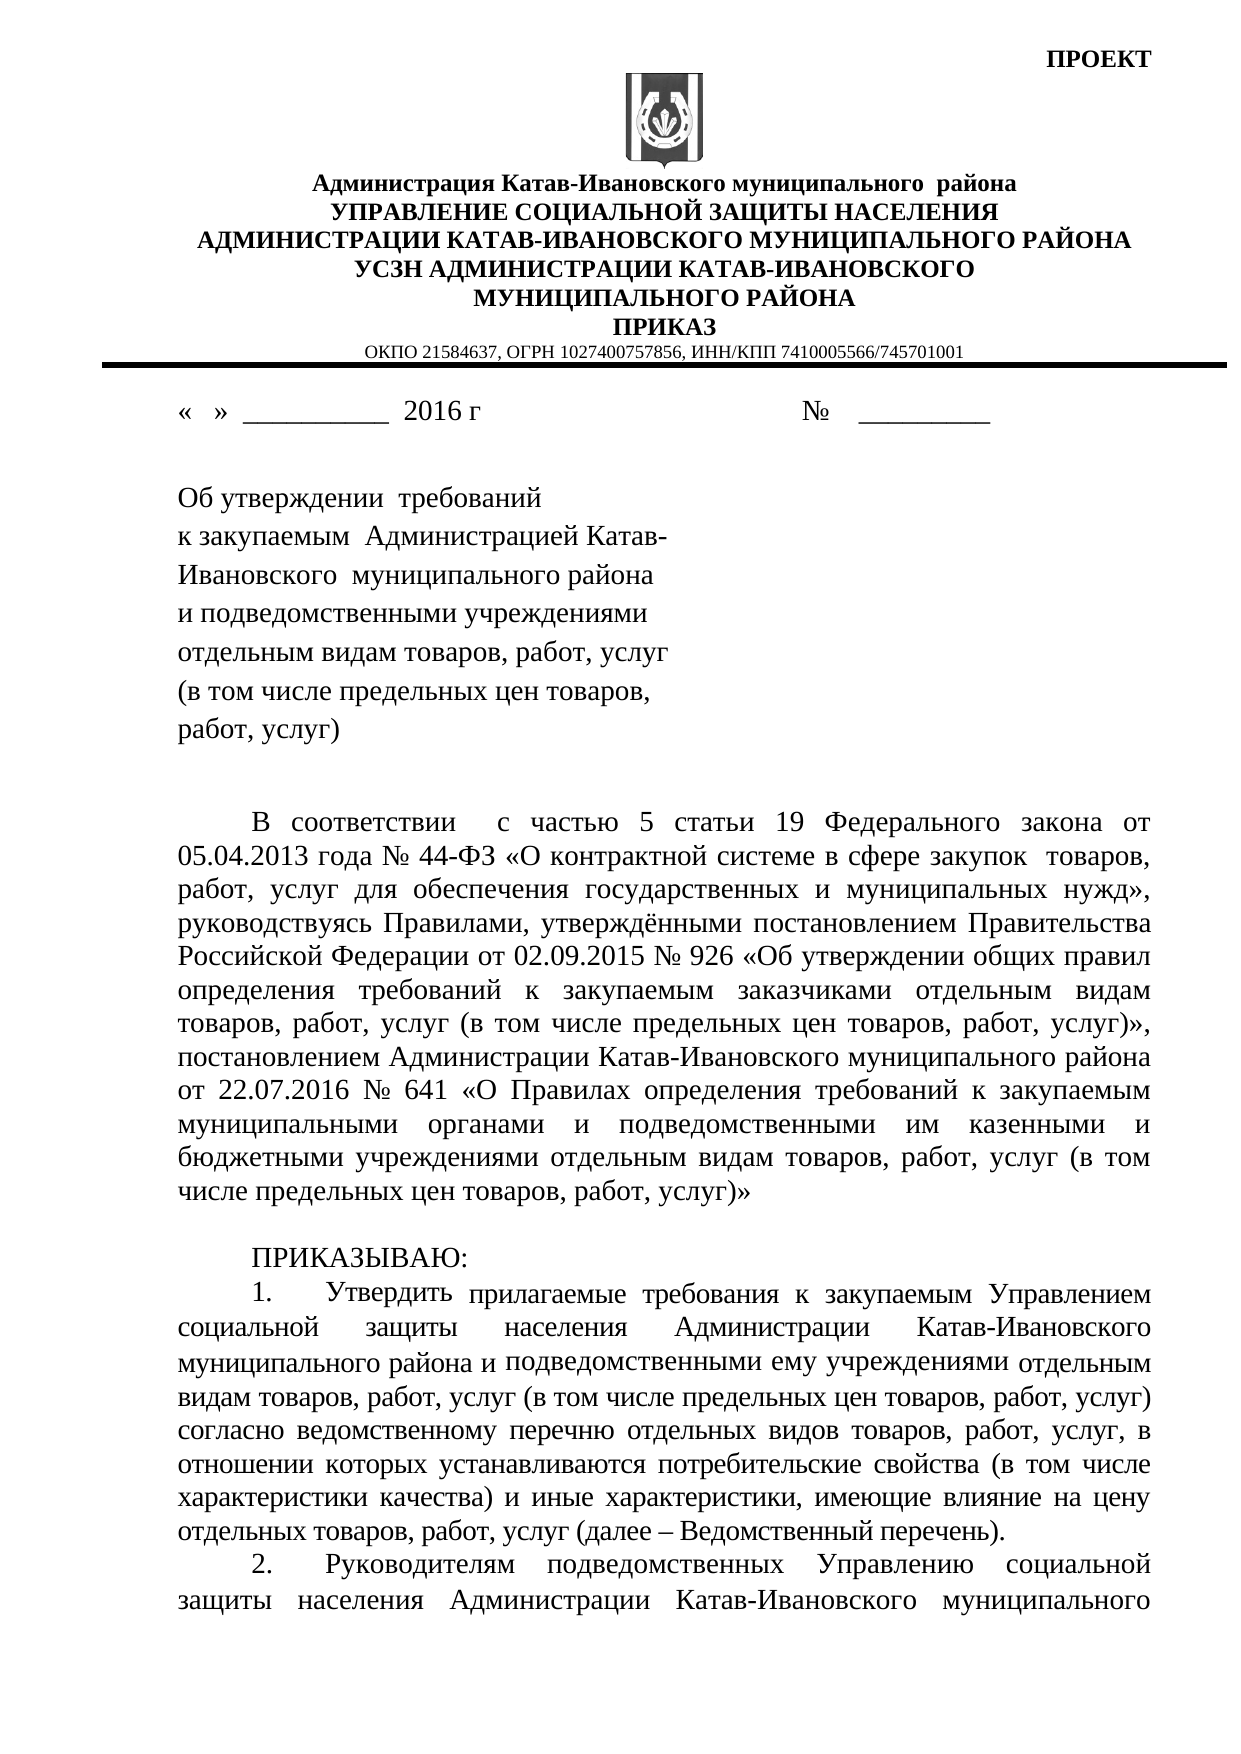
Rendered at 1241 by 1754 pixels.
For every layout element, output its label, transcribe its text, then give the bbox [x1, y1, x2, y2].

text к закупаемым Администрацией Катав- [177, 518, 1152, 552]
text МУНИЦИПАЛЬНОГО РАЙОНА [177, 283, 1152, 312]
text ПРИКАЗЫВАЮ: [177, 1240, 1152, 1274]
text В соответствии с частью 5 статьи 19 Федерального закона от 05.04.2013 года № 44-ФЗ «О контрактной системе в сфере закупок товаров, работ, услуг для обеспечения государственных и муниципальных нужд», руководствуясь Правилами, утверждёнными постановлением Правительства Российской Федерации от 02.09.2015 № 926 «Об утверждении общих правил определения требований к закупаемым заказчиками отдельным видам товаров, работ, услуг (в том числе предельных цен товаров, работ, услуг)», постановлением Администрации Катав-Ивановского муниципального района от 22.07.2016 № 641 «О Правилах определения требований к закупаемым муниципальными органами и подведомственными им казенными и бюджетными учреждениями отдельным видам товаров, работ, услуг (в том числе предельных цен товаров, работ, услуг)» [177, 804, 1152, 1207]
text работ, услуг) [177, 711, 1152, 745]
text ПРОЕКТ [177, 44, 1152, 73]
text ОКПО 21584637, ОГРН 1027400757856, ИНН/КПП 7410005566/745701001 [177, 341, 1152, 362]
text УПРАВЛЕНИЕ СОЦИАЛЬНОЙ ЗАЩИТЫ НАСЕЛЕНИЯ [177, 197, 1152, 226]
text УСЗН АДМИНИСТРАЦИИ КАТАВ-ИВАНОВСКОГО [177, 254, 1152, 283]
text Администрация Катав-Ивановского муниципального района [177, 168, 1152, 197]
text Об утверждении требований [177, 480, 1152, 513]
text отдельным видам товаров, работ, услуг [177, 634, 1152, 668]
text « » __________ 2016 г № _________ [177, 393, 1152, 427]
text АДМИНИСТРАЦИИ КАТАВ-ИВАНОВСКОГО МУНИЦИПАЛЬНОГО РАЙОНА [177, 226, 1152, 254]
text ПРИКАЗ [177, 312, 1152, 341]
text Ивановского муниципального района [177, 557, 1152, 591]
text (в том числе предельных цен товаров, [177, 673, 1152, 706]
text и подведомственными учреждениями [177, 596, 1152, 629]
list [177, 1547, 1152, 1618]
list Утвердить прилагаемые требования к закупаемым Управлением социальной защиты населения Администрации Катав-Ивановского муниципального района и подведомственными ему учреждениями отдельным видам товаров, работ, услуг (в том числе предельных цен товаров, работ, услуг) согласно ведомственному перечню отдельных видов товаров, работ, услуг, в отношении которых устанавливаются потребительские свойства (в том числе характеристики качества) и иные характеристики, имеющие влияние на цену отдельных товаров, работ, услуг (далее – Ведомственный перечень). [177, 1274, 1152, 1547]
picture [625, 73, 703, 169]
